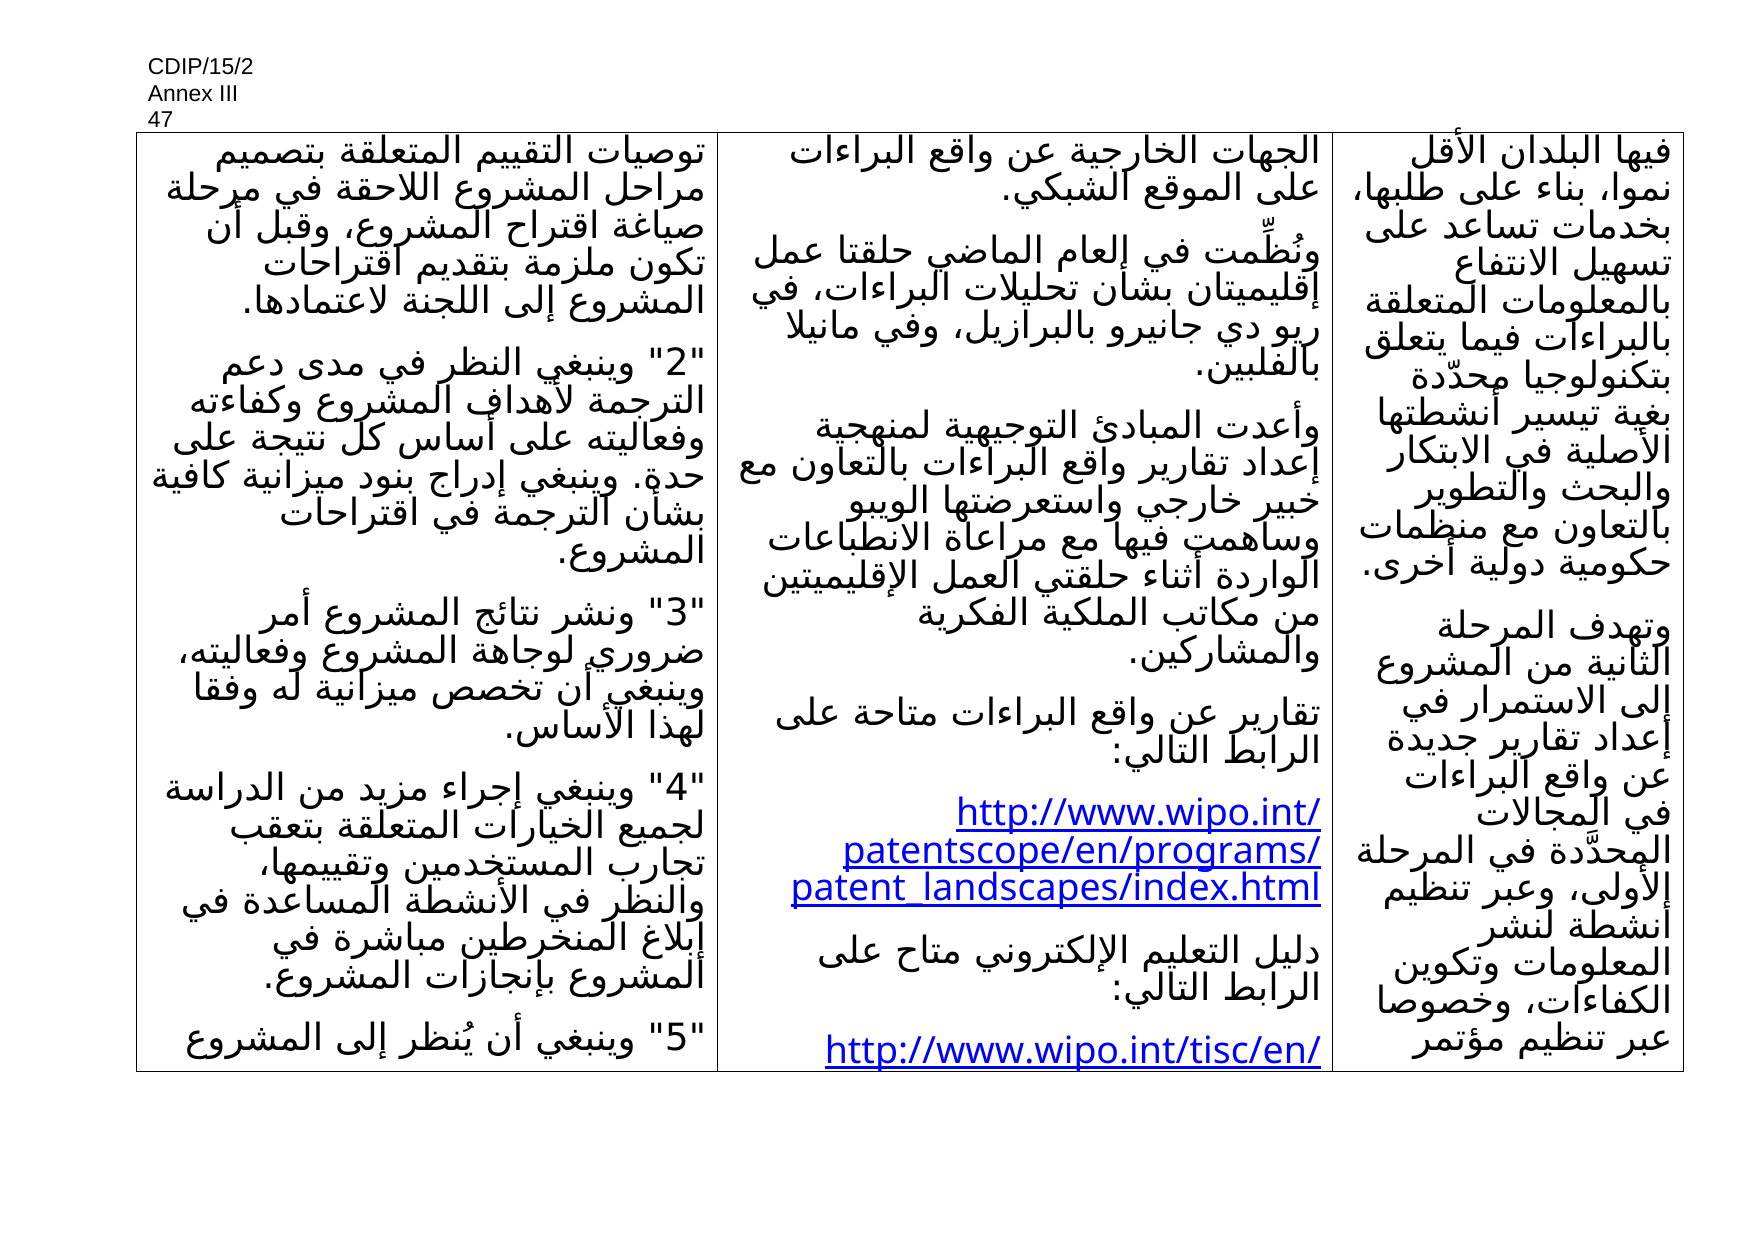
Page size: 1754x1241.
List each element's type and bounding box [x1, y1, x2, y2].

table_cell [718, 133, 1332, 1071]
table_cell [137, 133, 717, 1071]
table_cell [1333, 133, 1683, 1071]
